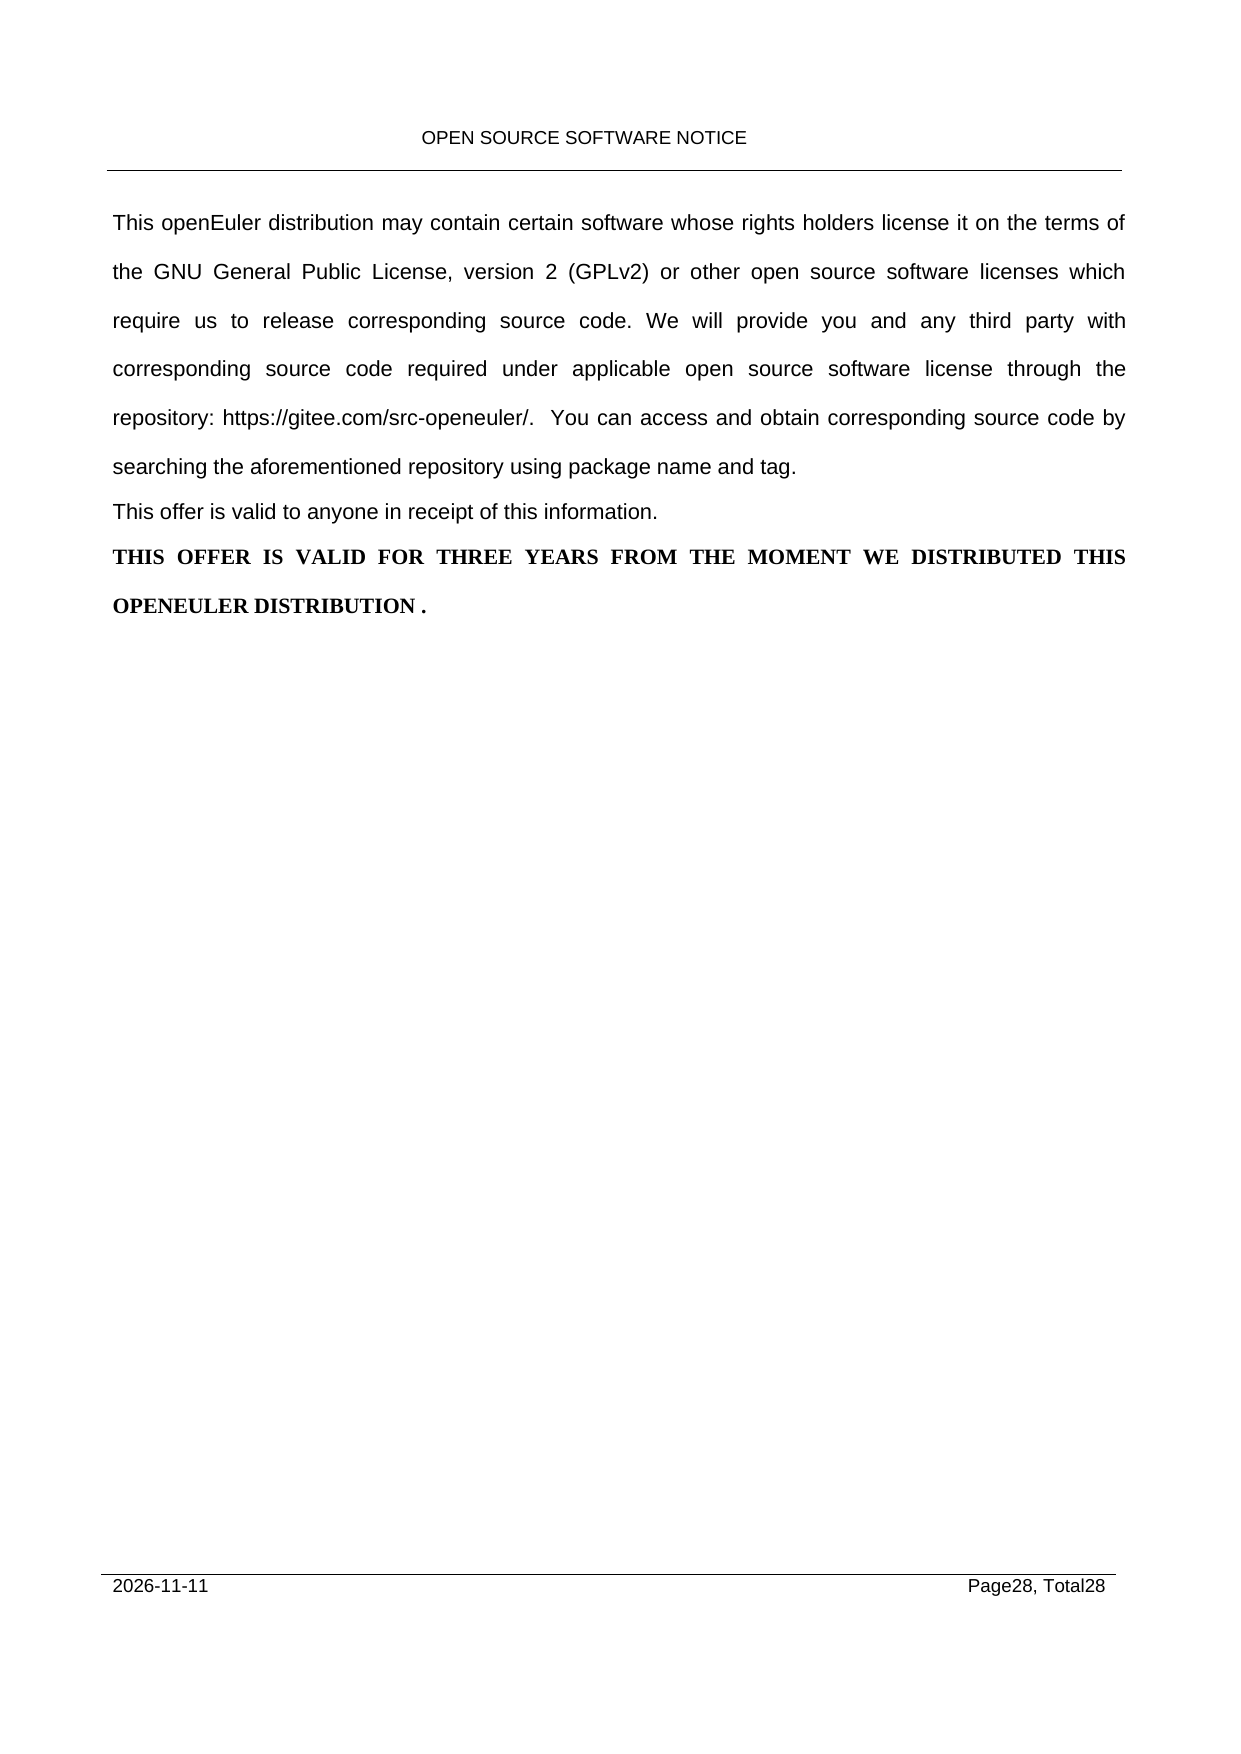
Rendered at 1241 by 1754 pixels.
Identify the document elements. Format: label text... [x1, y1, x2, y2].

text This openEuler distribution may contain certain software whose rights holders license it on the terms of the GNU General Public License, version 2 (GPLv2) or other open source software licenses which require us to release corresponding source code. We will provide you and any third party with corresponding source code required under applicable open source software license through the repository: https://gitee.com/src-openeuler/. You can access and obtain corresponding source code by searching the aforementioned repository using package name and tag. [112, 206, 1128, 483]
text This offer is valid to anyone in receipt of this information. [112, 495, 1128, 528]
text THIS OFFER IS VALID FOR THREE YEARS FROM THE MOMENT WE DISTRIBUTED THIS OPENEULER DISTRIBUTION . [112, 540, 1128, 622]
